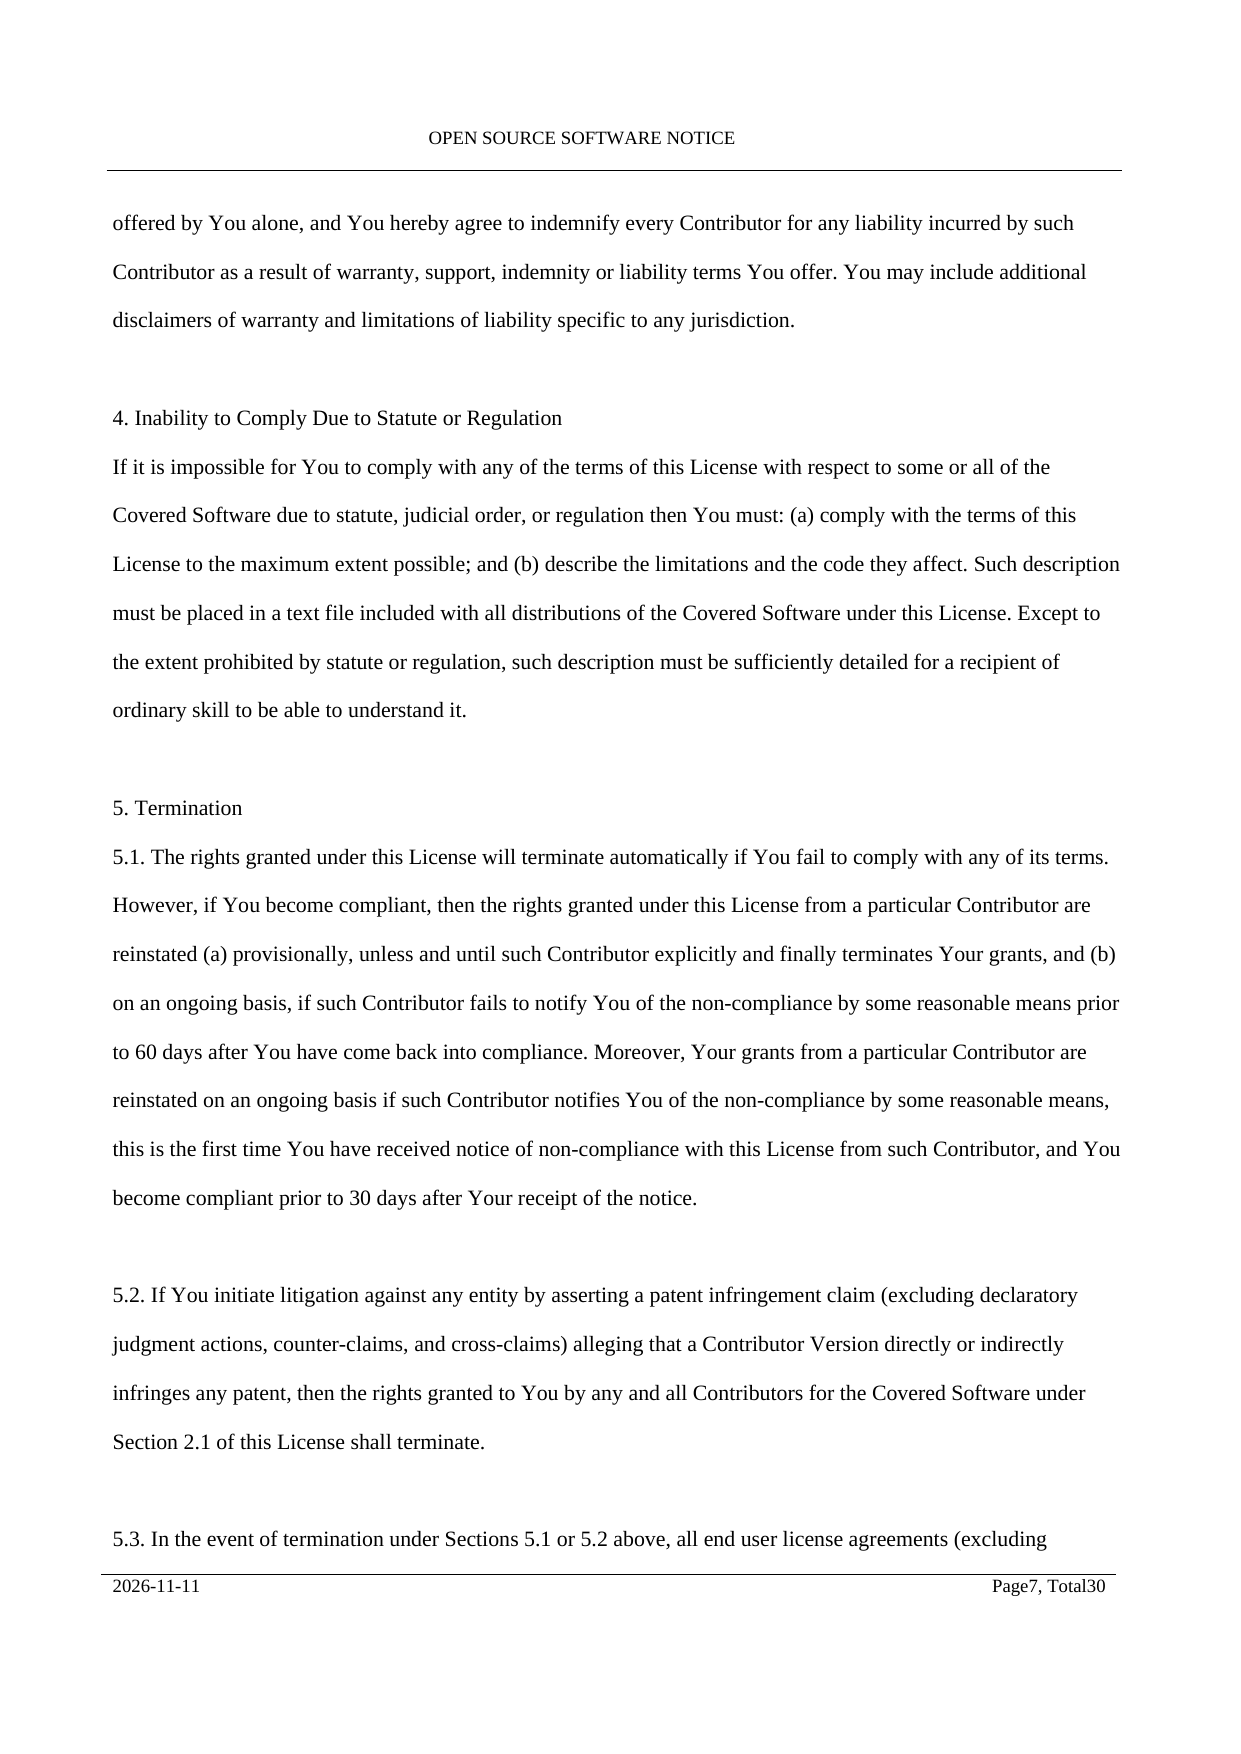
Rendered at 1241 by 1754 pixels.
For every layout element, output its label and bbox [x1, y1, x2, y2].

text [112, 206, 1128, 1555]
